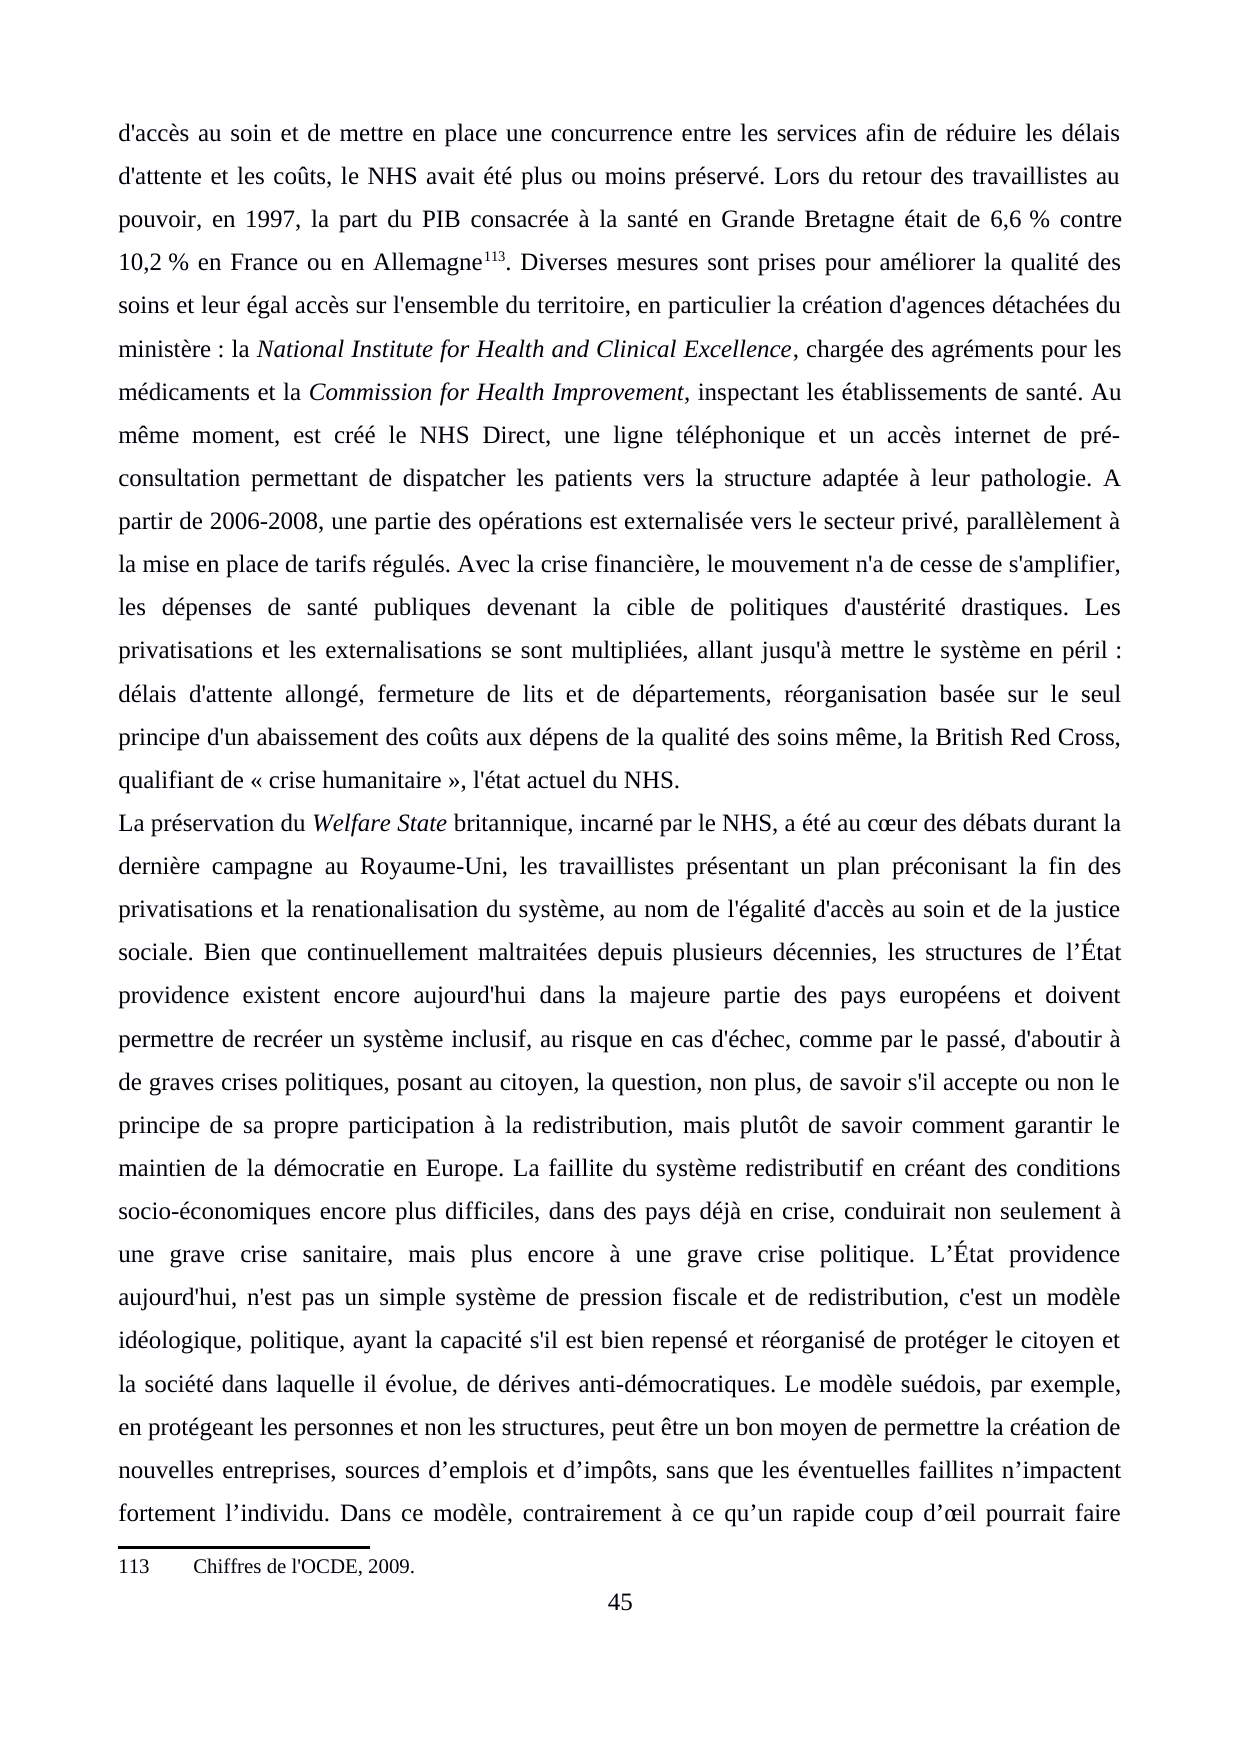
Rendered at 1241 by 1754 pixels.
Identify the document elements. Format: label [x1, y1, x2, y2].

text [118, 118, 1122, 794]
text [118, 808, 1122, 1527]
